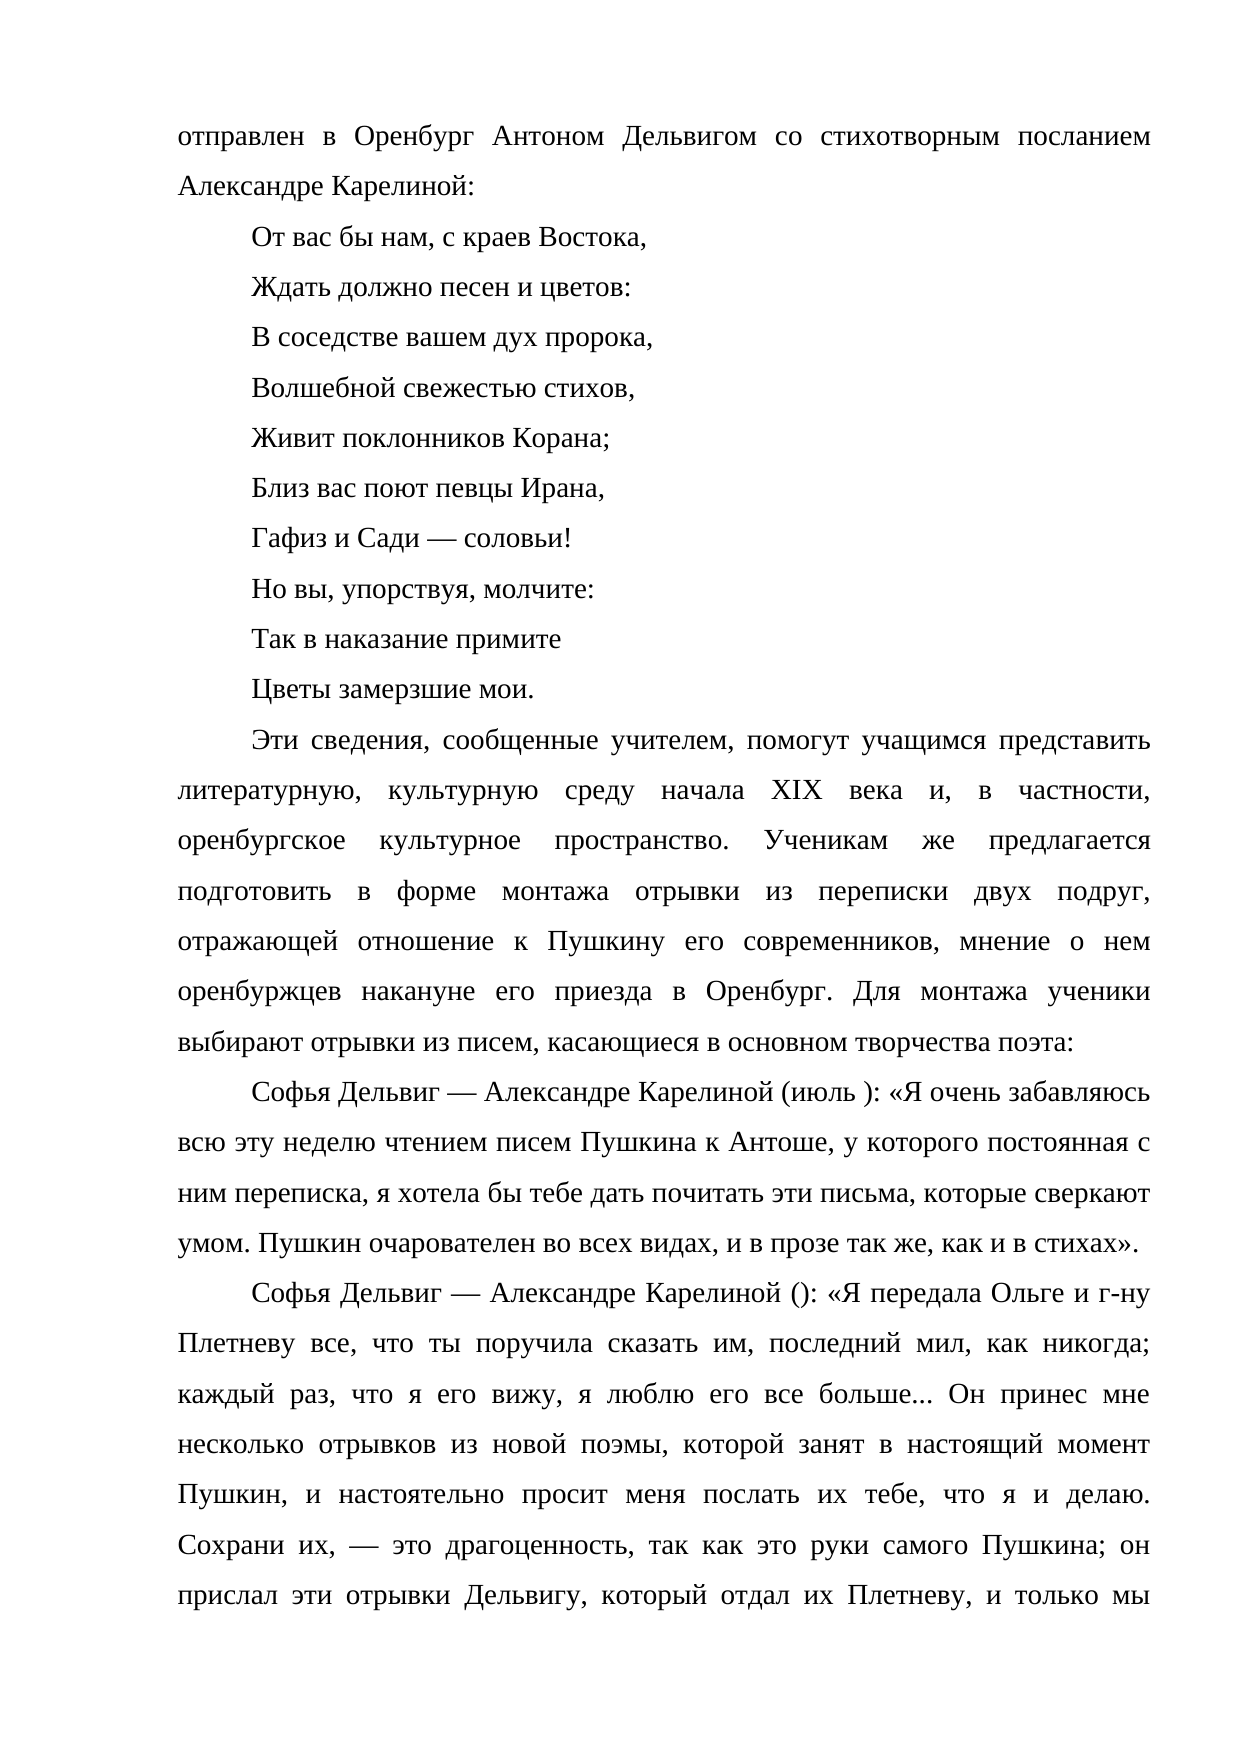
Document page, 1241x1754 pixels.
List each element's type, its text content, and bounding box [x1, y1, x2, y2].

text Живит поклонников Корана; [177, 420, 1152, 453]
text Волшебной свежестью стихов, [177, 370, 1152, 403]
text Цветы замерзшие мои. [177, 672, 1152, 705]
text Близ вас поют певцы Ирана, [177, 470, 1152, 504]
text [177, 1275, 1152, 1611]
text Эти сведения, сообщенные учителем, помогут учащимся представить литературную, культурную среду начала XIX века и, в частности, оренбургское культурное пространство. Ученикам же предлагается подготовить в форме монтажа отрывки из переписки двух подруг, отражающей отношение к Пушкину его современников, мнение о нем оренбуржцев накануне его приезда в Оренбург. Для монтажа ученики выбирают отрывки из писем, касающиеся в основном творчества поэта: [177, 722, 1152, 1057]
text Софья Дельвиг — Александре Карелиной (июль ): «Я очень забавляюсь всю эту неделю чтением писем Пушкина к Антоше, у которого постоянная с ним переписка, я хотела бы тебе дать почитать эти письма, которые сверкают умом. Пушкин очарователен во всех видах, и в прозе так же, как и в стихах». [177, 1074, 1152, 1258]
text От вас бы нам, с краев Востока, [177, 219, 1152, 252]
text Гафиз и Сади — соловьи! [177, 521, 1152, 554]
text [177, 118, 1152, 202]
text В соседстве вашем дух пророка, [177, 319, 1152, 353]
text Ждать должно песен и цветов: [177, 269, 1152, 303]
text Но вы, упорствуя, молчите: [177, 571, 1152, 604]
text Так в наказание примите [177, 621, 1152, 655]
